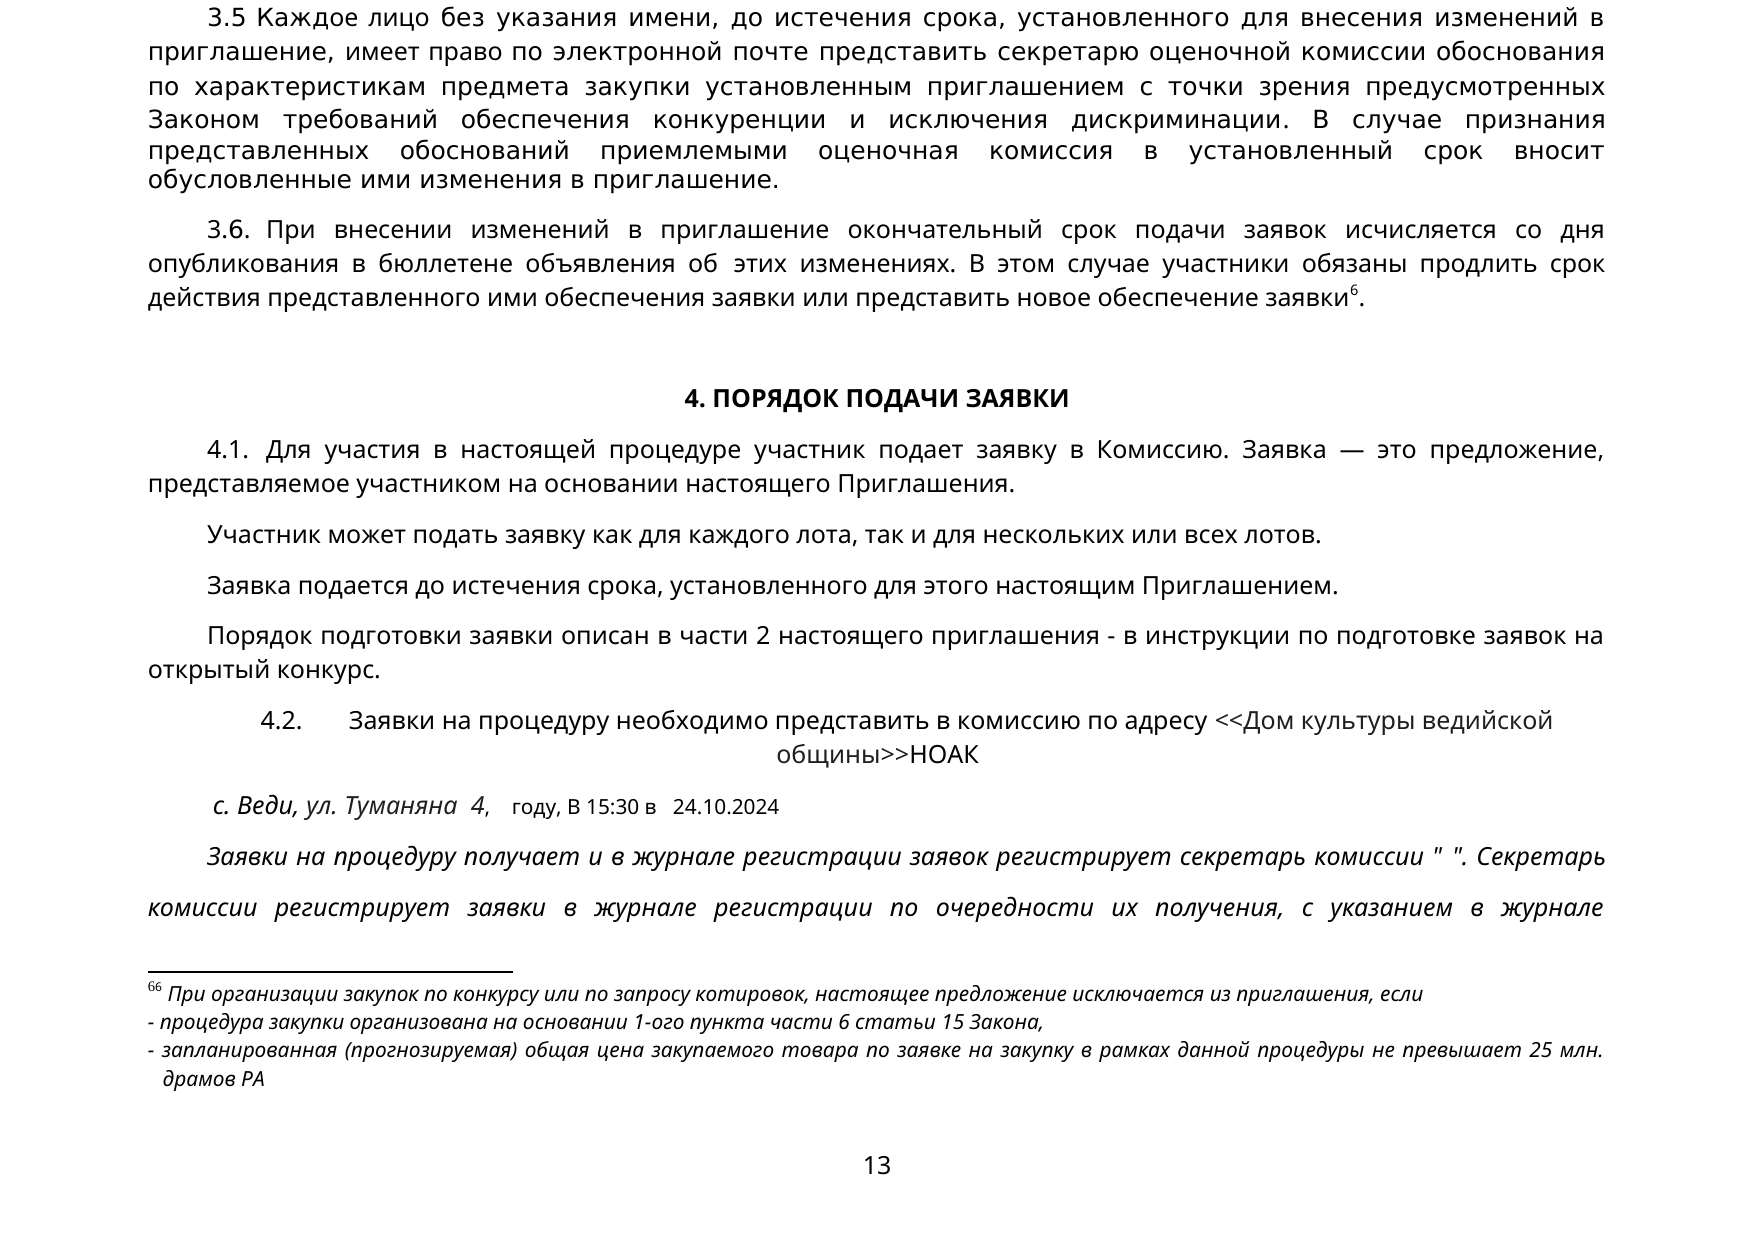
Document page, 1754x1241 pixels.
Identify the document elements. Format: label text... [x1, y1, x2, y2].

text 4.2. Заявки на процедуру необходимо представить в комиссию по адресу <<Дом культуры ведийской общины>>НОАК [148, 703, 1607, 771]
text 4.1. Для участия в настоящей процедуре участник подает заявку в Комиссию. Заявка — это предложение, представляемое участником на основании настоящего Приглашения. [148, 432, 1606, 500]
text 4. ПОРЯДОК ПОДАЧИ ЗАЯВКИ [148, 381, 1606, 415]
text с. Веди, ул. Туманяна 4, году, В 15:30 в 24.10.2024 [148, 788, 1606, 822]
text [148, 838, 1606, 923]
text Участник может подать заявку как для каждого лота, так и для нескольких или всех лотов. [148, 517, 1606, 551]
text Заявка подается до истечения срока, установленного для этого настоящим Приглашением. [148, 567, 1606, 601]
text 3.6. При внесении изменений в приглашение окончательный срок подачи заявок исчисляется со дня опубликования в бюллетене объявления об этих изменениях. В этом случае участники обязаны продлить срок действия представленного ими обеспечения заявки или представить новое обеспечение заявки6. [148, 211, 1606, 314]
text 3.5 Каждое лицо без указания имени, до истечения срока, установленного для внесения изменений в приглашение, имеет право по электронной почте представить секретарю оценочной комиссии обоснования по характеристикам предмета закупки установленным приглашением с точки зрения предусмотренных Законом требований обеспечения конкуренции и исключения дискриминации. В случае признания представленных обоснований приемлемыми оценочная комиссия в установленный срок вносит обусловленные ими изменения в приглашение. [148, 0, 1606, 194]
text Порядок подготовки заявки описан в части 2 настоящего приглашения - в инструкции по подготовке заявок на открытый конкурс. [148, 618, 1606, 686]
